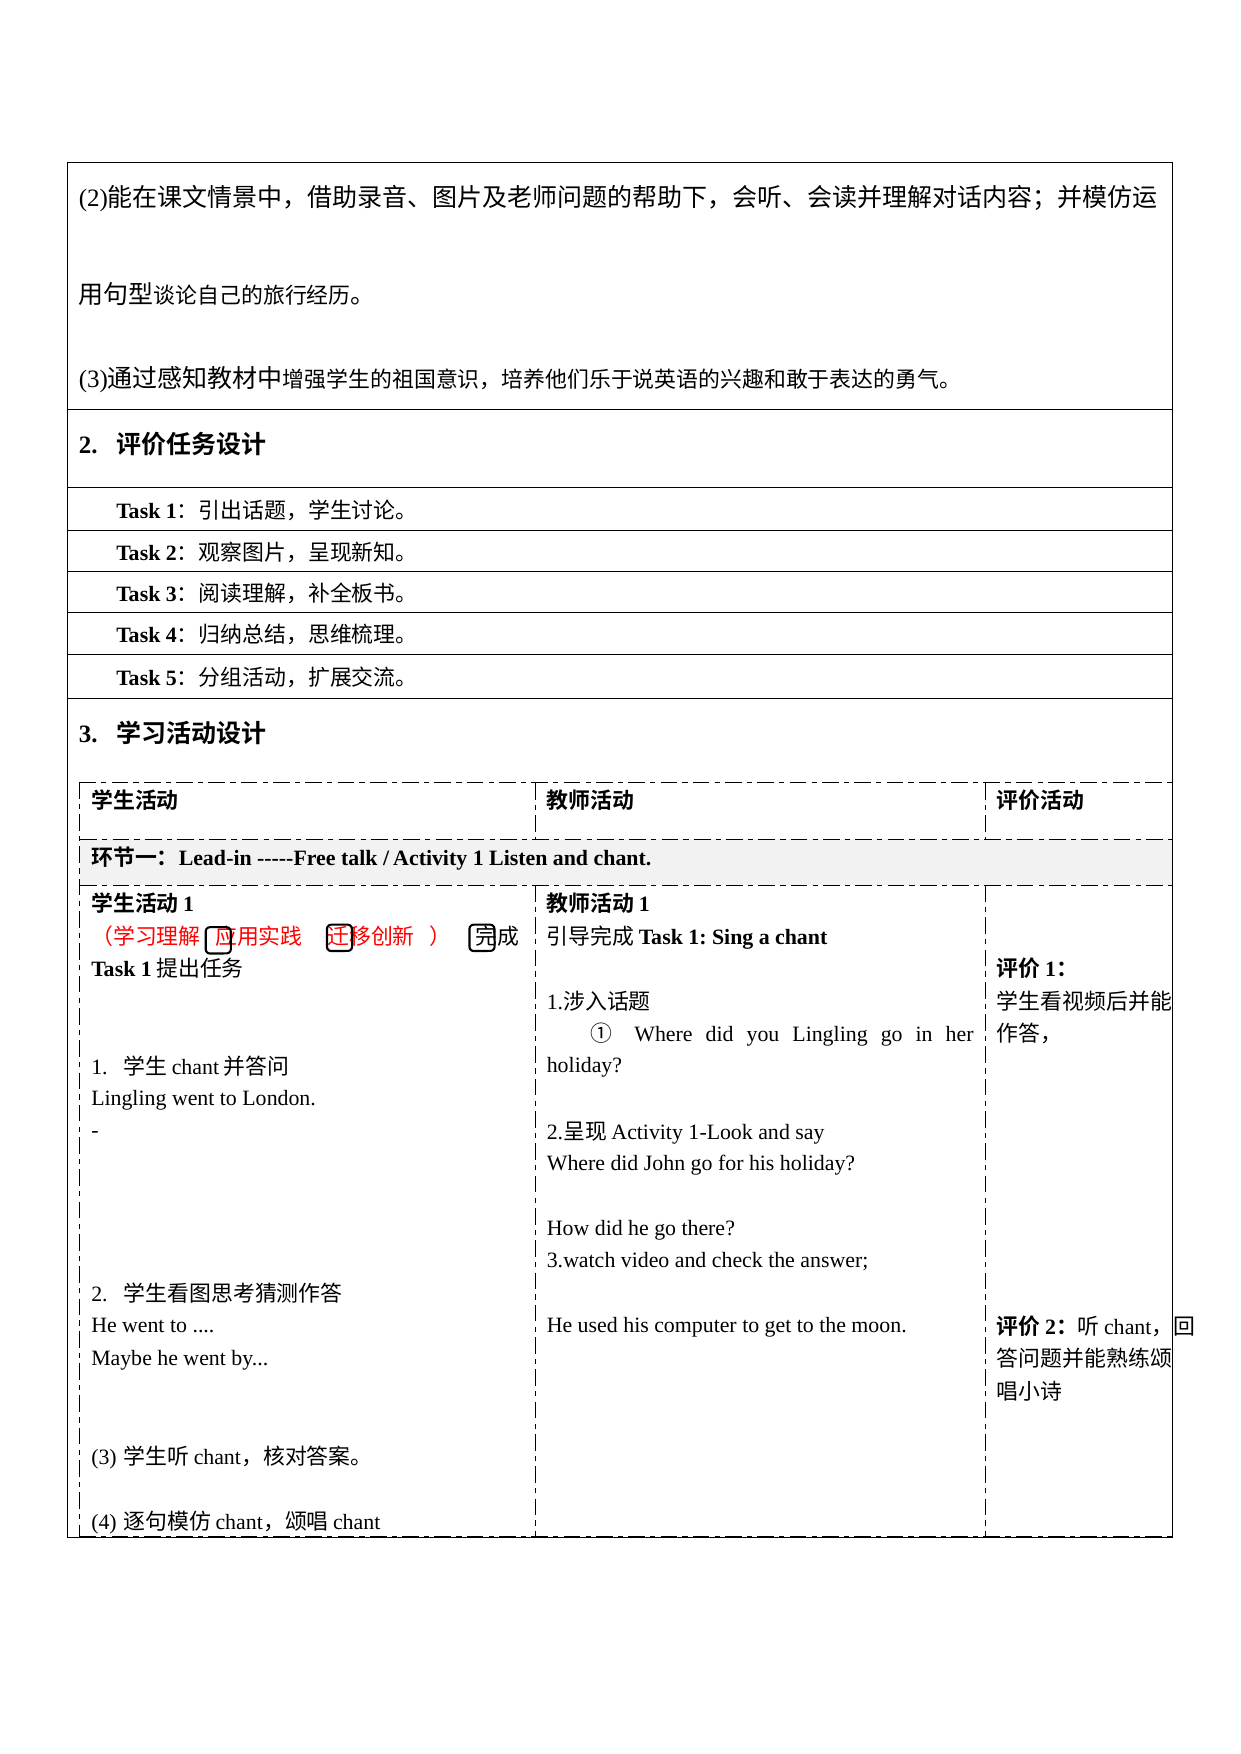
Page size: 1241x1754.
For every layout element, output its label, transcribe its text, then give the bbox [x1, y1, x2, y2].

table_cell Task 1：引出话题，学生讨论。 [68, 488, 1172, 530]
table_cell Task 5：分组活动，扩展交流。 [68, 655, 1172, 698]
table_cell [68, 163, 1172, 409]
table_cell Task 4：归纳总结，思维梳理。 [68, 613, 1172, 653]
table_cell Task 2：观察图片，呈现新知。 [68, 531, 1172, 571]
table_cell Task 3：阅读理解，补全板书。 [68, 572, 1172, 612]
table_cell 学习活动设计 [68, 699, 1172, 1537]
table_cell 评价任务设计 [68, 410, 1172, 487]
